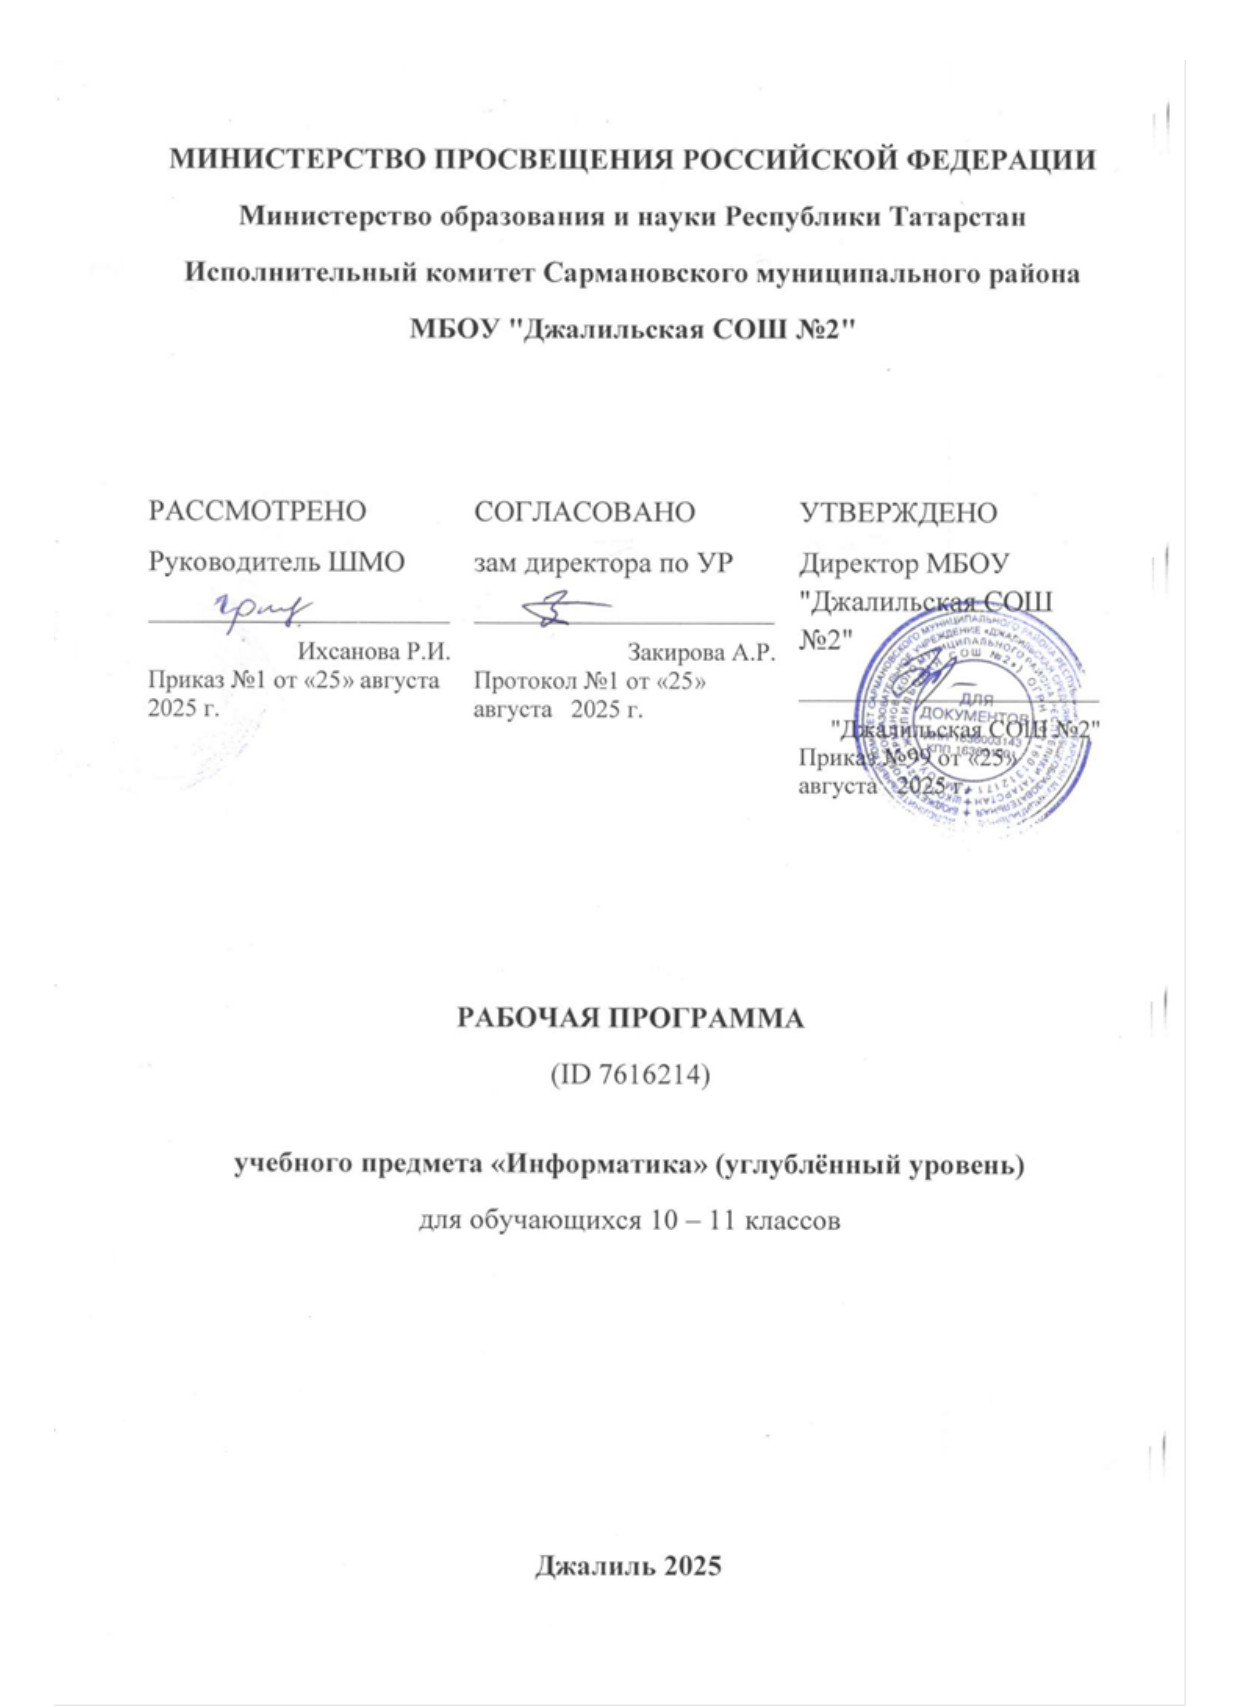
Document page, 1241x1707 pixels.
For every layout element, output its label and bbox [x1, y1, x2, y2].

picture [53, 60, 1187, 1707]
